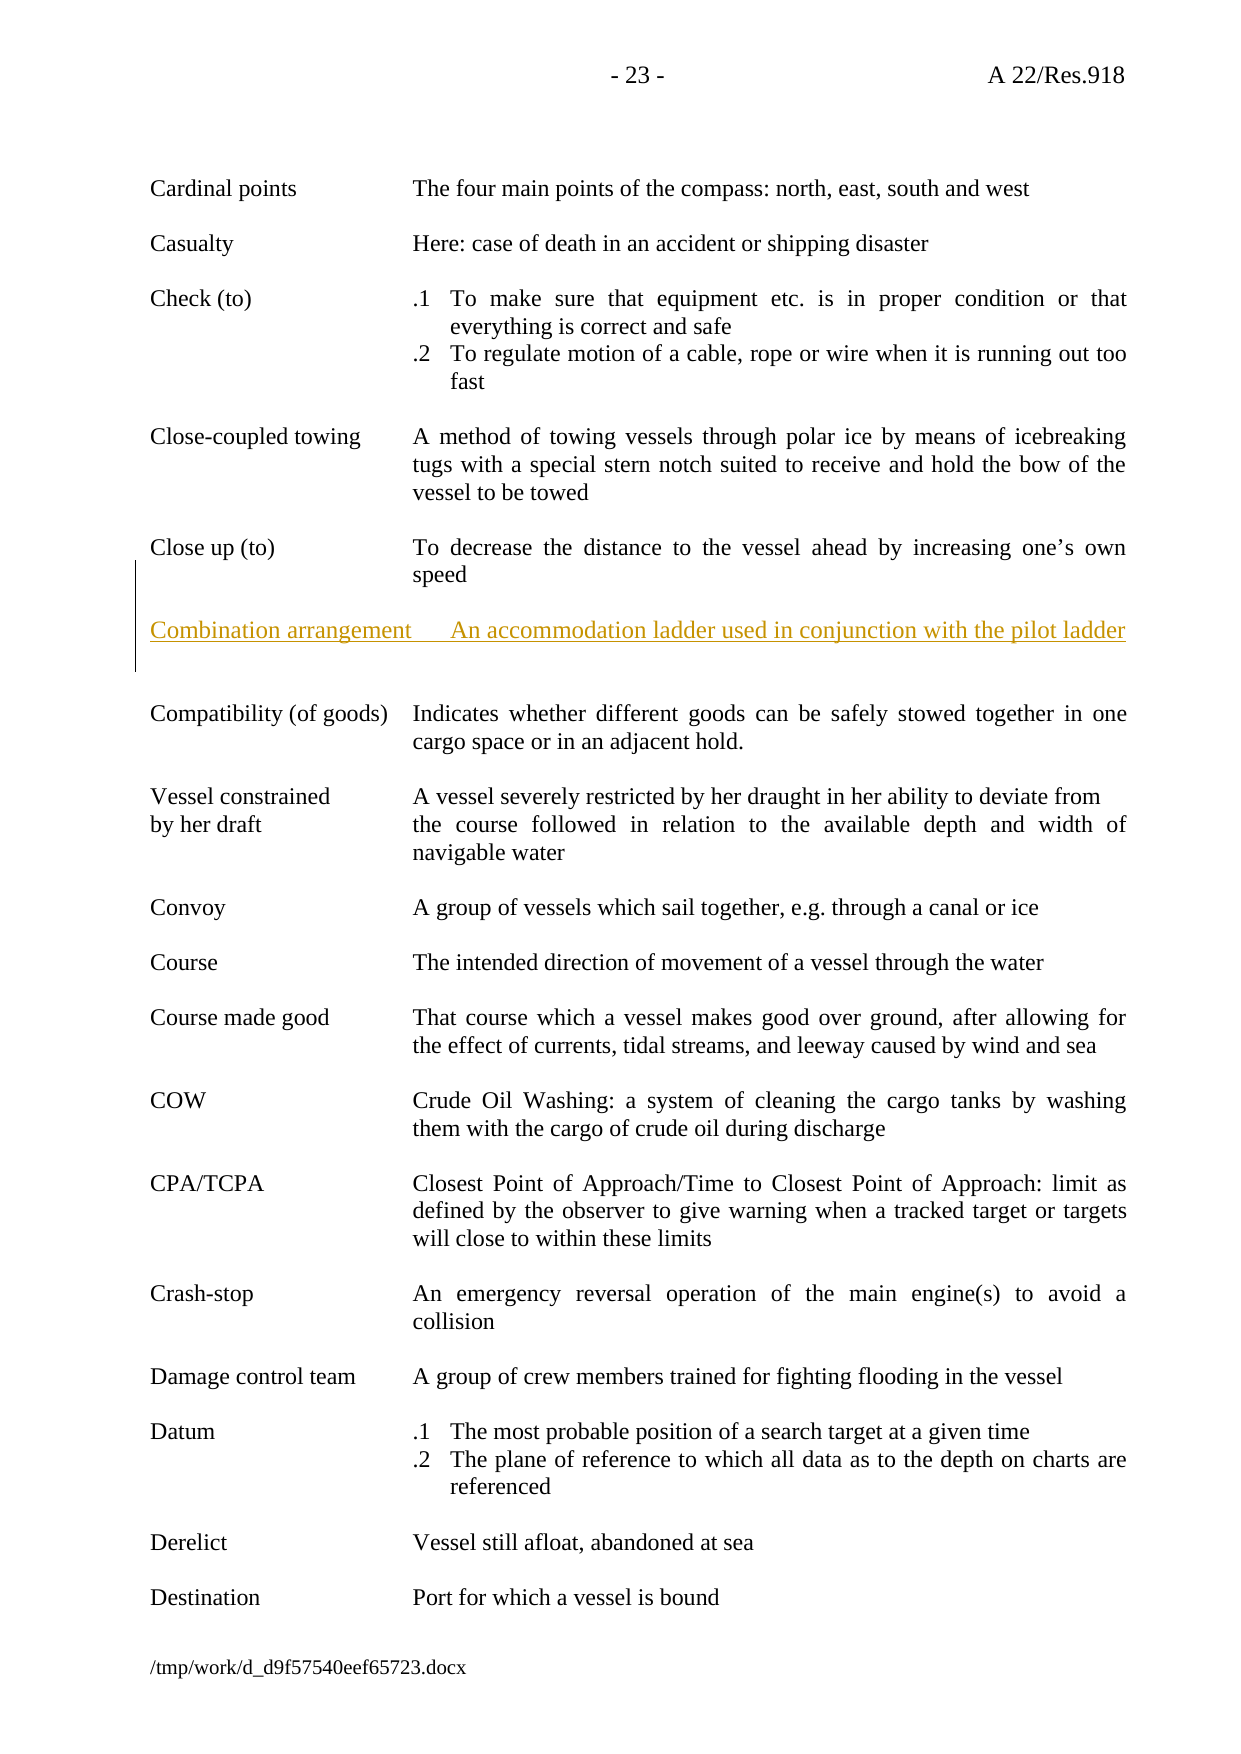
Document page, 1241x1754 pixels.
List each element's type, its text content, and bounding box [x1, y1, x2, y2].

text Course The intended direction of movement of a vessel through the water [150, 948, 1128, 976]
text Crash-stop An emergency reversal operation of the main engine(s) to avoid a collision [150, 1279, 1128, 1334]
text .2 To regulate motion of a cable, rope or wire when it is running out too fast [150, 339, 1128, 395]
text Datum .1 The most probable position of a search target at a given time [150, 1417, 1128, 1445]
text Course made good That course which a vessel makes good over ground, after allowing for the effect of currents, tidal streams, and leeway caused by wind and sea [150, 1003, 1128, 1058]
text Cardinal points The four main points of the compass: north, east, south and west [150, 174, 1128, 201]
text Compatibility (of goods) Indicates whether different goods can be safely stowed together in one cargo space or in an adjacent hold. [150, 699, 1128, 755]
text Vessel constrained A vessel severely restricted by her draught in her ability to deviate from [150, 782, 1128, 810]
text Close-coupled towing A method of towing vessels through polar ice by means of icebreaking tugs with a special stern notch suited to receive and hold the bow of the vessel to be towed [150, 422, 1128, 505]
text Convoy A group of vessels which sail together, e.g. through a canal or ice [150, 893, 1128, 920]
text Close up (to) To decrease the distance to the vessel ahead by increasing one’s own speed [150, 533, 1128, 588]
text Destination Port for which a vessel is bound [150, 1583, 1184, 1610]
text COW Crude Oil Washing: a system of cleaning the cargo tanks by washing them with the cargo of crude oil during discharge [150, 1086, 1128, 1141]
text Derelict Vessel still afloat, abandoned at sea [150, 1528, 1128, 1555]
text CPA/TCPA Closest Point of Approach/Time to Closest Point of Approach: limit as defined by the observer to give warning when a tracked target or targets will close to within these limits [150, 1169, 1128, 1252]
text by her draft the course followed in relation to the available depth and width of navigable water [150, 810, 1128, 865]
text Check (to) .1 To make sure that equipment etc. is in proper condition or that everything is correct and safe [150, 284, 1128, 339]
text .2 The plane of reference to which all data as to the depth on charts are referenced [150, 1445, 1128, 1500]
text Casualty Here: case of death in an accident or shipping disaster [150, 229, 1128, 257]
text Damage control team A group of crew members trained for fighting flooding in the vessel [150, 1362, 1128, 1389]
